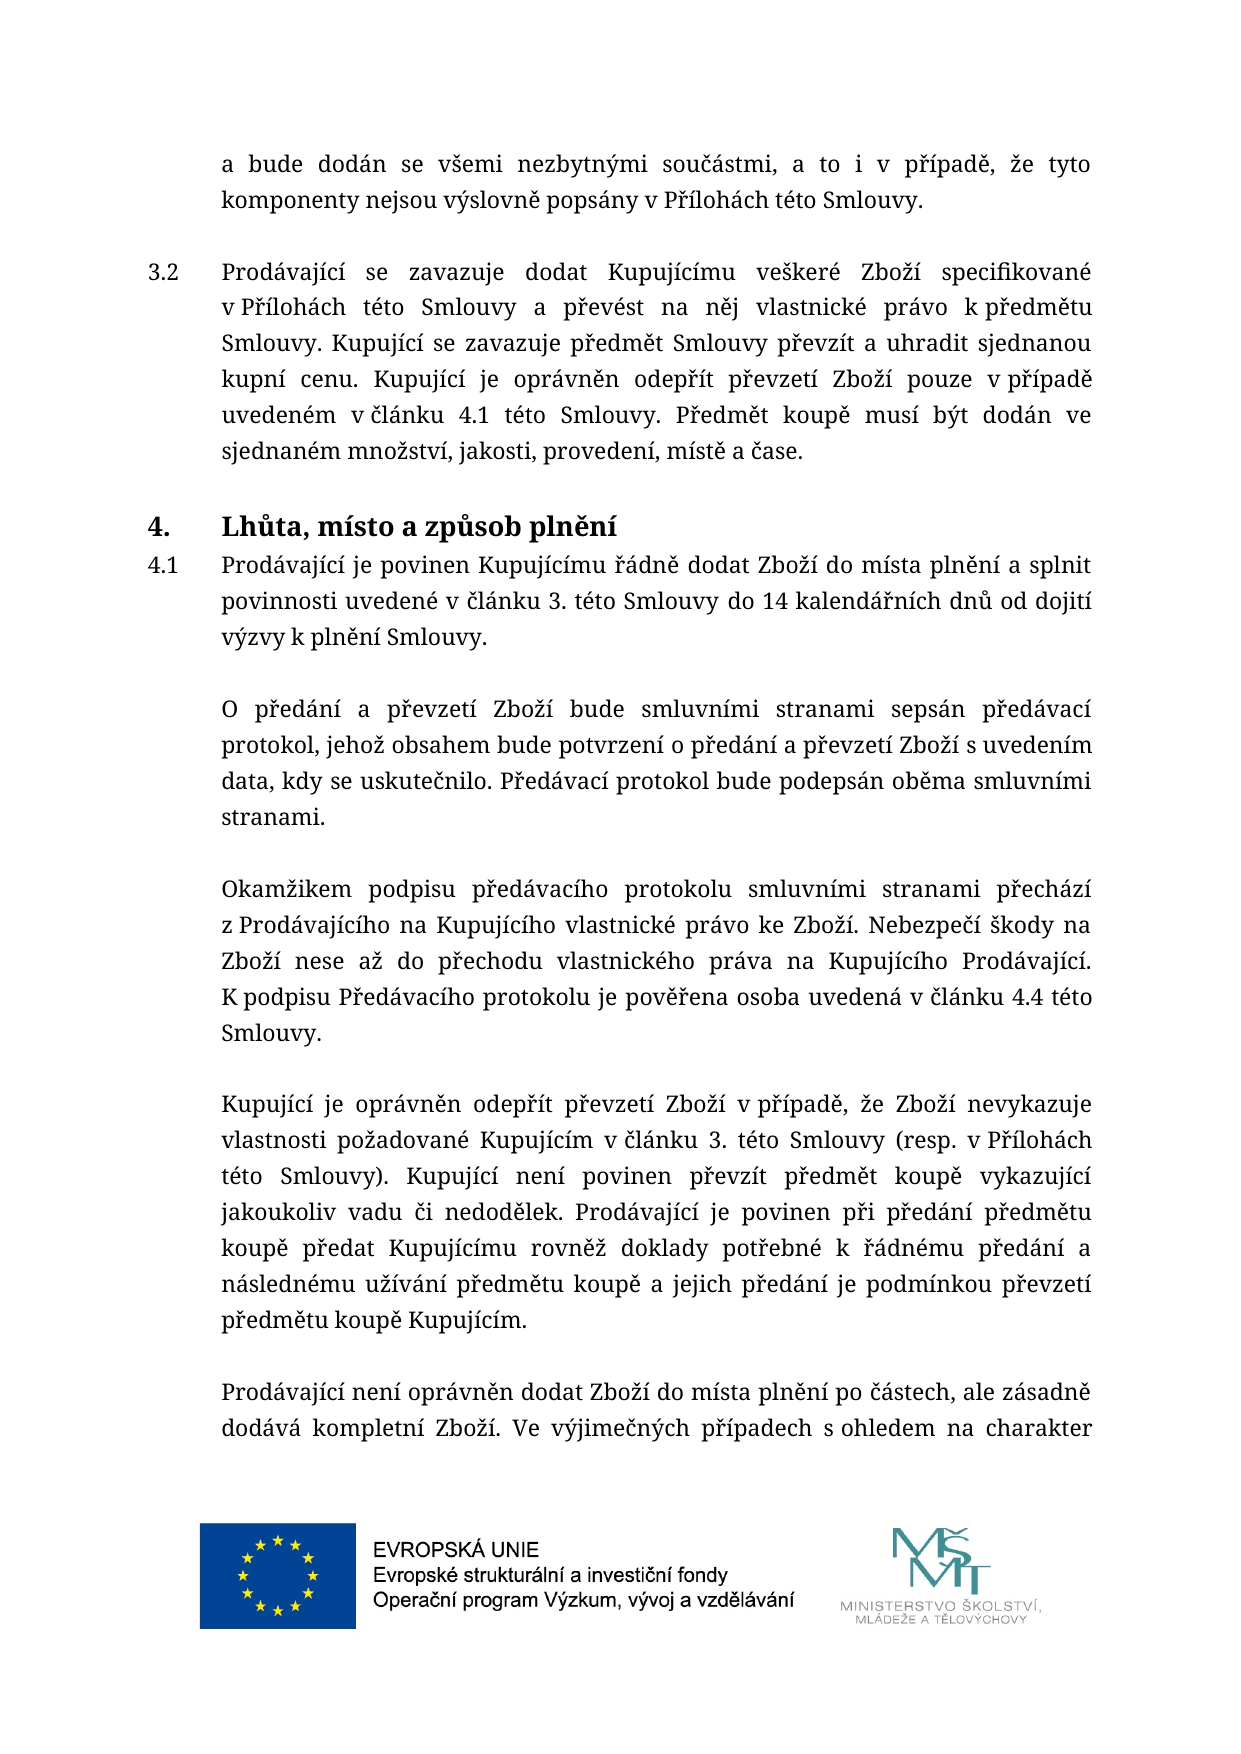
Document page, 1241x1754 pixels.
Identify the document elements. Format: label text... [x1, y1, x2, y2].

text 4.1 Prodávající je povinen Kupujícímu řádně dodat Zboží do místa plnění a splnit povinnosti uvedené v článku 3. této Smlouvy do 14 kalendářních dnů od dojití výzvy k plnění Smlouvy. [148, 549, 1093, 652]
text Okamžikem podpisu předávacího protokolu smluvními stranami přechází z Prodávajícího na Kupujícího vlastnické právo ke Zboží. Nebezpečí škody na Zboží nese až do přechodu vlastnického práva na Kupujícího Prodávající. K podpisu Předávacího protokolu je pověřena osoba uvedená v článku 4.4 této Smlouvy. [221, 873, 1093, 1048]
picture [147, 1470, 1093, 1681]
list Prodávající se zavazuje dodat Kupujícímu veškeré Zboží specifikované v Přílohách této Smlouvy a převést na něj vlastnické právo k předmětu Smlouvy. Kupující se zavazuje předmět Smlouvy převzít a uhradit sjednanou kupní cenu. Kupující je oprávněn odepřít převzetí Zboží pouze v případě uvedeném v článku 4.1 této Smlouvy. Předmět koupě musí být dodán ve sjednaném množství, jakosti, provedení, místě a čase. [148, 255, 1093, 466]
text Kupující je oprávněn odepřít převzetí Zboží v případě, že Zboží nevykazuje vlastnosti požadované Kupujícím v článku 3. této Smlouvy (resp. v Přílohách této Smlouvy). Kupující není povinen převzít předmět koupě vykazující jakoukoliv vadu či nedodělek. Prodávající je povinen při předání předmětu koupě předat Kupujícímu rovněž doklady potřebné k řádnému předání a následnému užívání předmětu koupě a jejich předání je podmínkou převzetí předmětu koupě Kupujícím. [221, 1088, 1093, 1335]
text O předání a převzetí Zboží bude smluvními stranami sepsán předávací protokol, jehož obsahem bude potvrzení o předání a převzetí Zboží s uvedením data, kdy se uskutečnilo. Předávací protokol bude podepsán oběma smluvními stranami. [221, 693, 1093, 832]
text 4. Lhůta, místo a způsob plnění [148, 507, 1093, 544]
